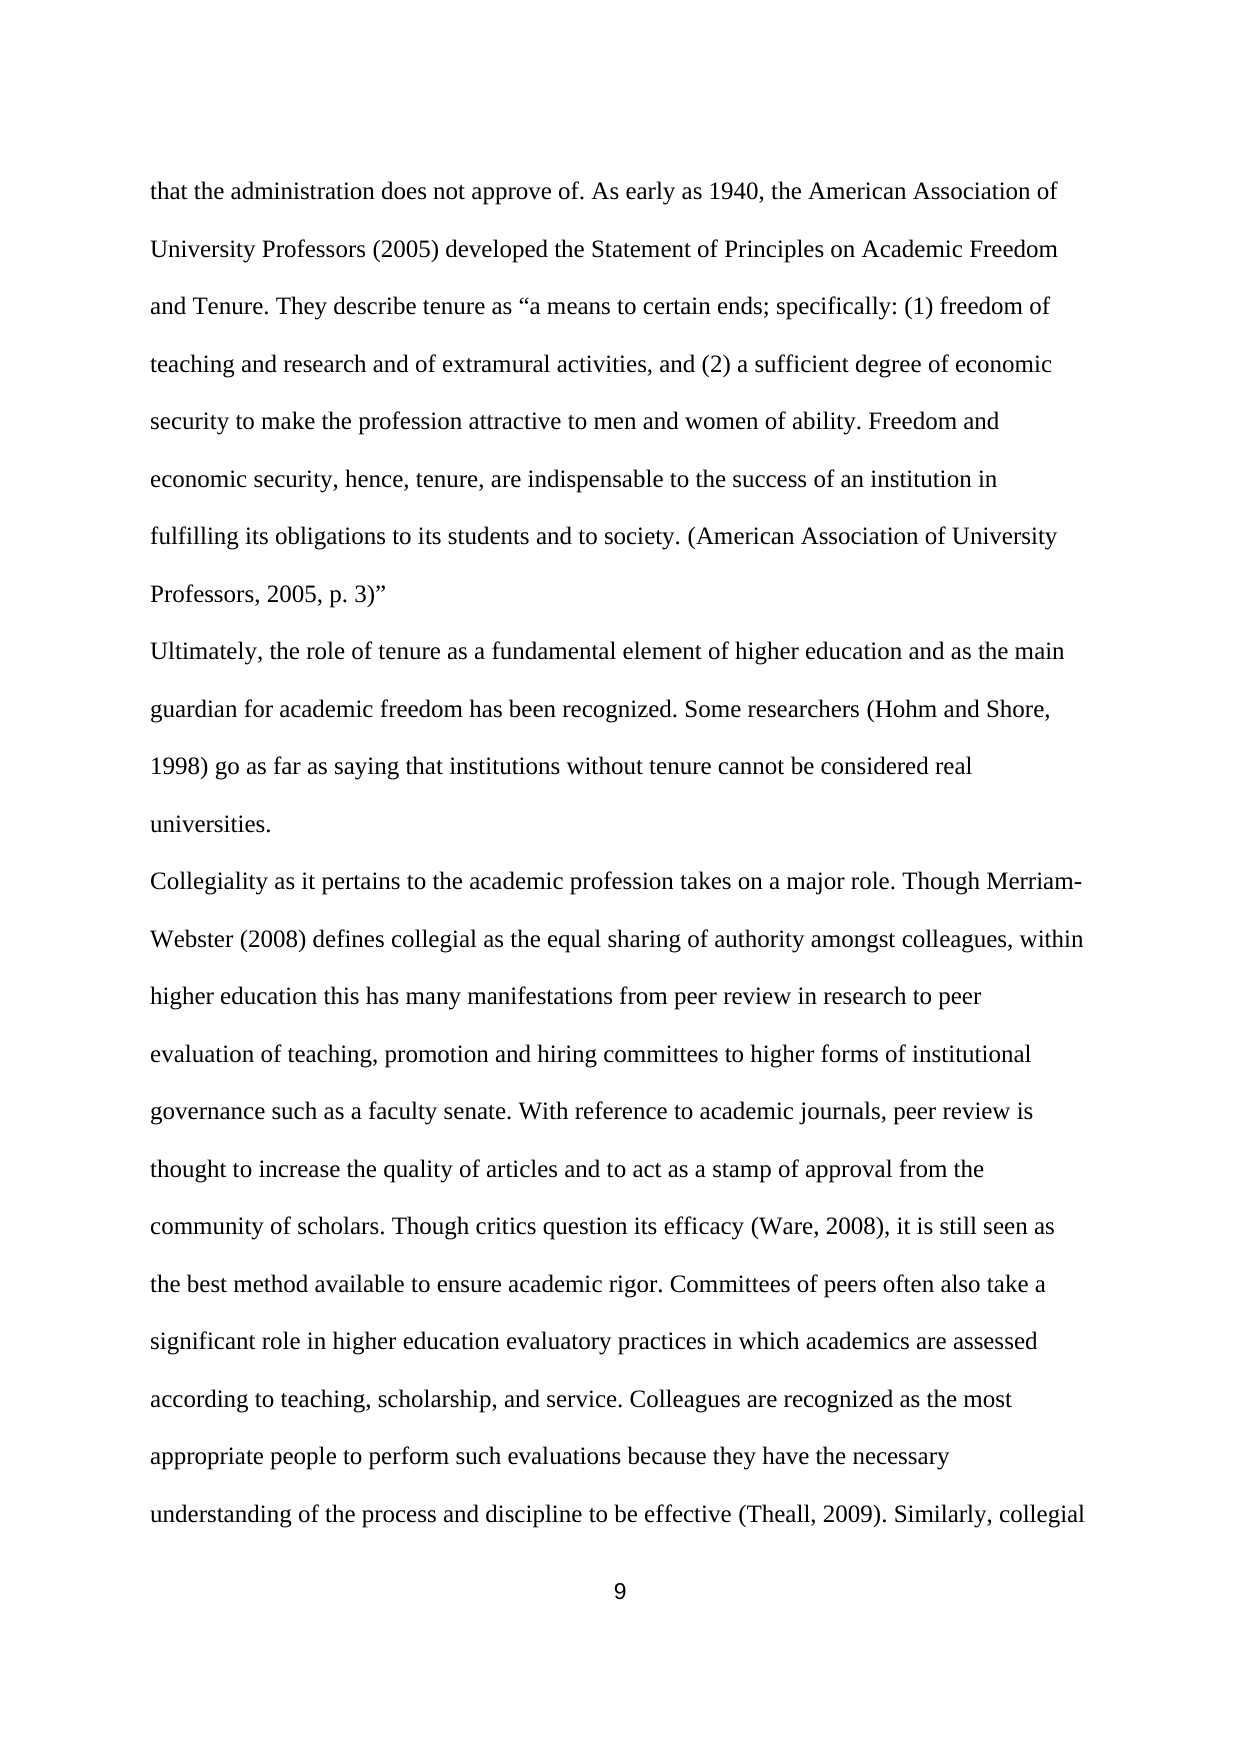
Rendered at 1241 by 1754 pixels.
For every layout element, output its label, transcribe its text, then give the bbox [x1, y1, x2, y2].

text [150, 176, 1090, 608]
text Ultimately, the role of tenure as a fundamental element of higher education and as the main guardian for academic freedom has been recognized. Some researchers (Hohm and Shore, 1998) go as far as saying that institutions without tenure cannot be considered real universities. [150, 636, 1090, 838]
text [150, 866, 1090, 1528]
